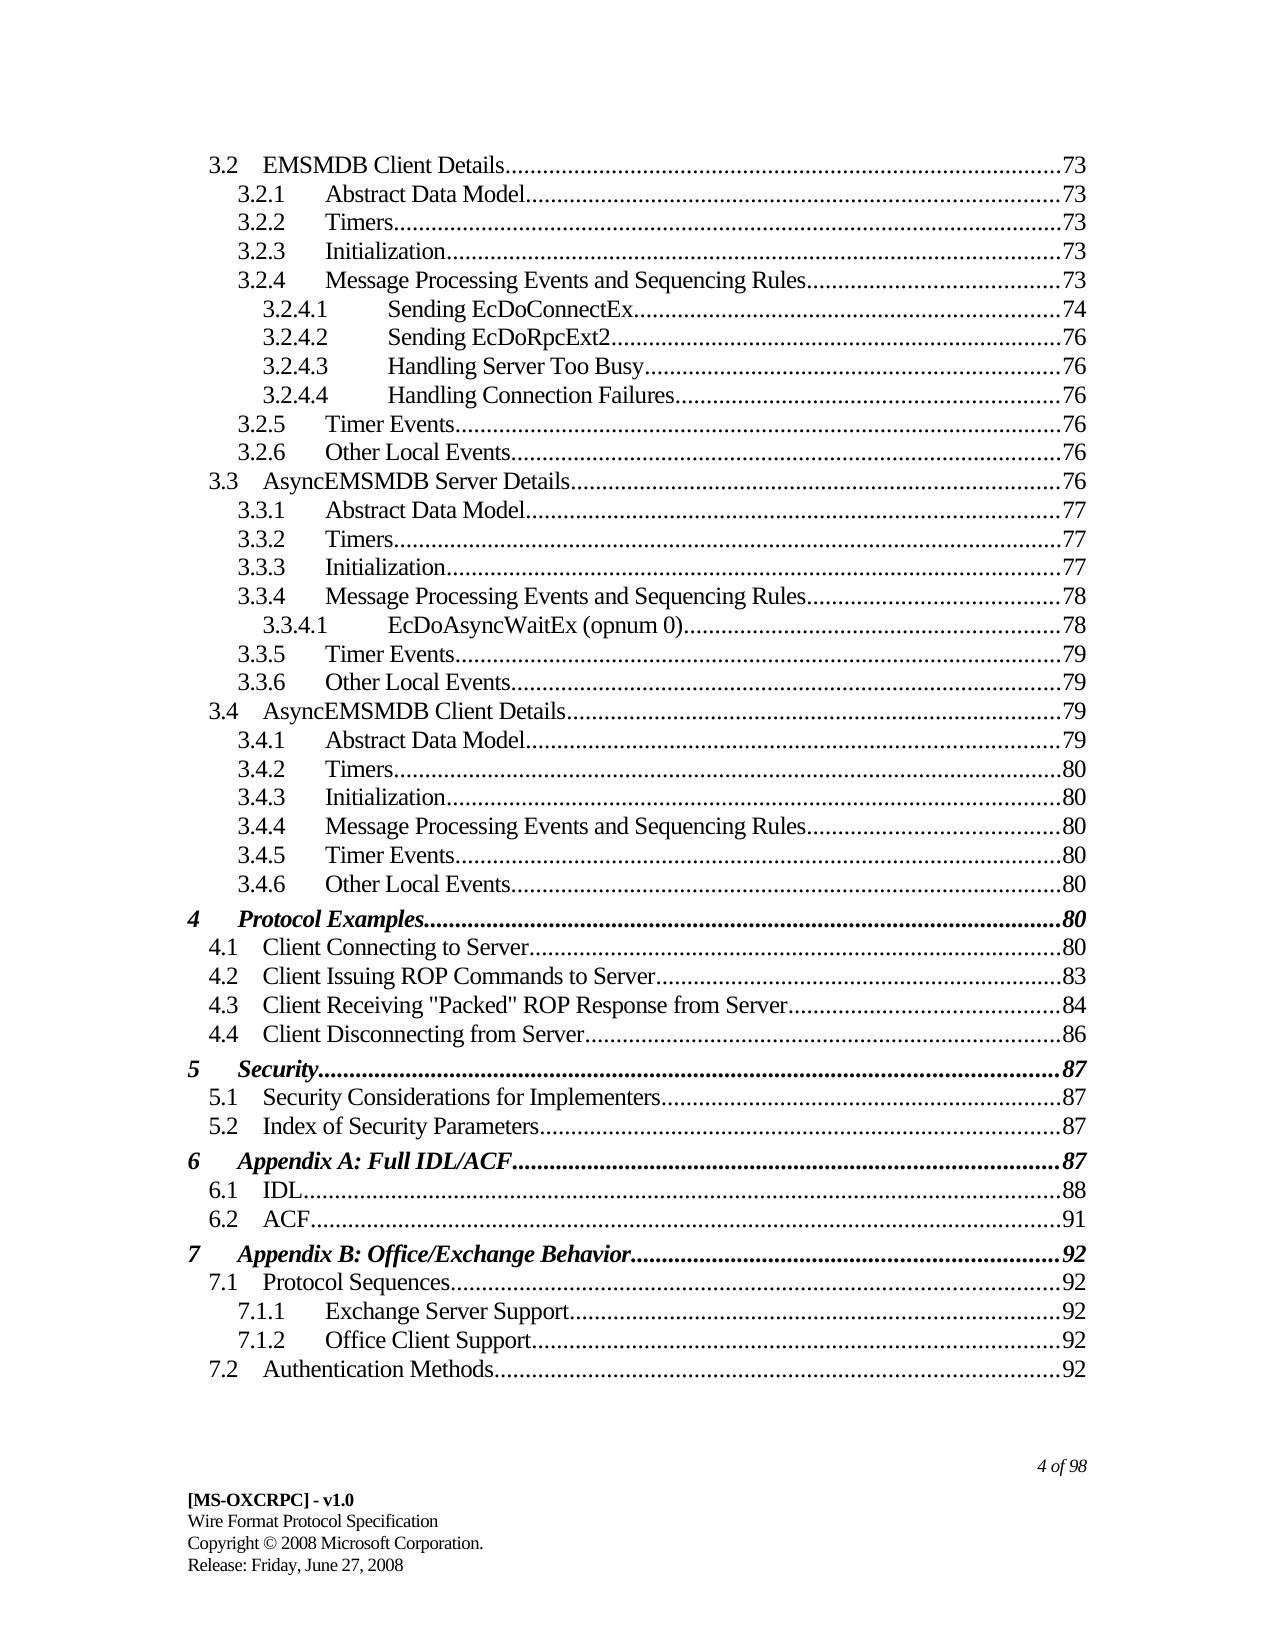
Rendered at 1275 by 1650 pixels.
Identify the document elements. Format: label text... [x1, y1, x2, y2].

text 4.4 Client Disconnecting from Server 86 [208, 1019, 1087, 1047]
text 3.4.3 Initialization 80 [237, 782, 1087, 811]
text 5.1 Security Considerations for Implementers 87 [208, 1082, 1087, 1111]
text 7.1 Protocol Sequences 92 [208, 1267, 1087, 1296]
text 5.2 Index of Security Parameters 87 [208, 1111, 1087, 1140]
text 3.2.4.2 Sending EcDoRpcExt2 76 [262, 322, 1087, 351]
text 3.2.1 Abstract Data Model 73 [237, 179, 1087, 207]
text 3.2.4 Message Processing Events and Sequencing Rules 73 [237, 265, 1087, 294]
text 7.2 Authentication Methods 92 [208, 1354, 1087, 1382]
text 4 Protocol Examples 80 [187, 904, 1087, 932]
text 4.1 Client Connecting to Server 80 [208, 932, 1087, 961]
text 6.2 ACF 91 [208, 1204, 1087, 1232]
text 6 Appendix A: Full IDL/ACF 87 [187, 1146, 1087, 1175]
text 3.2.5 Timer Events 76 [237, 409, 1087, 437]
text 3.4.6 Other Local Events 80 [237, 869, 1087, 897]
text 3.2.4.4 Handling Connection Failures 76 [262, 380, 1087, 409]
text 3.3.4.1 EcDoAsyncWaitEx (opnum 0) 78 [262, 610, 1087, 639]
text 4.2 Client Issuing ROP Commands to Server 83 [208, 961, 1087, 990]
text 5 Security 87 [187, 1054, 1087, 1082]
text 3.2.2 Timers 73 [237, 207, 1087, 236]
text 3.2.6 Other Local Events 76 [237, 437, 1087, 466]
text 4.3 Client Receiving "Packed" ROP Response from Server 84 [208, 990, 1087, 1019]
text 3.3.1 Abstract Data Model 77 [237, 495, 1087, 524]
text 3.2.4.1 Sending EcDoConnectEx 74 [262, 294, 1087, 322]
text 7.1.2 Office Client Support 92 [237, 1325, 1087, 1354]
text 7 Appendix B: Office/Exchange Behavior 92 [187, 1239, 1087, 1267]
text 3.4.2 Timers 80 [237, 754, 1087, 782]
text 3.4.5 Timer Events 80 [237, 840, 1087, 869]
text 3.3.6 Other Local Events 79 [237, 667, 1087, 696]
text 3.3.2 Timers 77 [237, 524, 1087, 552]
text 3.4 AsyncEMSMDB Client Details 79 [208, 696, 1087, 725]
text 3.4.1 Abstract Data Model 79 [237, 725, 1087, 754]
text 3.3.3 Initialization 77 [237, 552, 1087, 581]
text 3.2 EMSMDB Client Details 73 [208, 150, 1087, 179]
text 3.2.4.3 Handling Server Too Busy 76 [262, 351, 1087, 380]
text 6.1 IDL 88 [208, 1175, 1087, 1204]
text 3.3 AsyncEMSMDB Server Details 76 [208, 466, 1087, 495]
text 3.4.4 Message Processing Events and Sequencing Rules 80 [237, 811, 1087, 840]
text 3.2.3 Initialization 73 [237, 236, 1087, 265]
text 3.3.5 Timer Events 79 [237, 639, 1087, 667]
text 7.1.1 Exchange Server Support 92 [237, 1296, 1087, 1325]
text 3.3.4 Message Processing Events and Sequencing Rules 78 [237, 581, 1087, 610]
